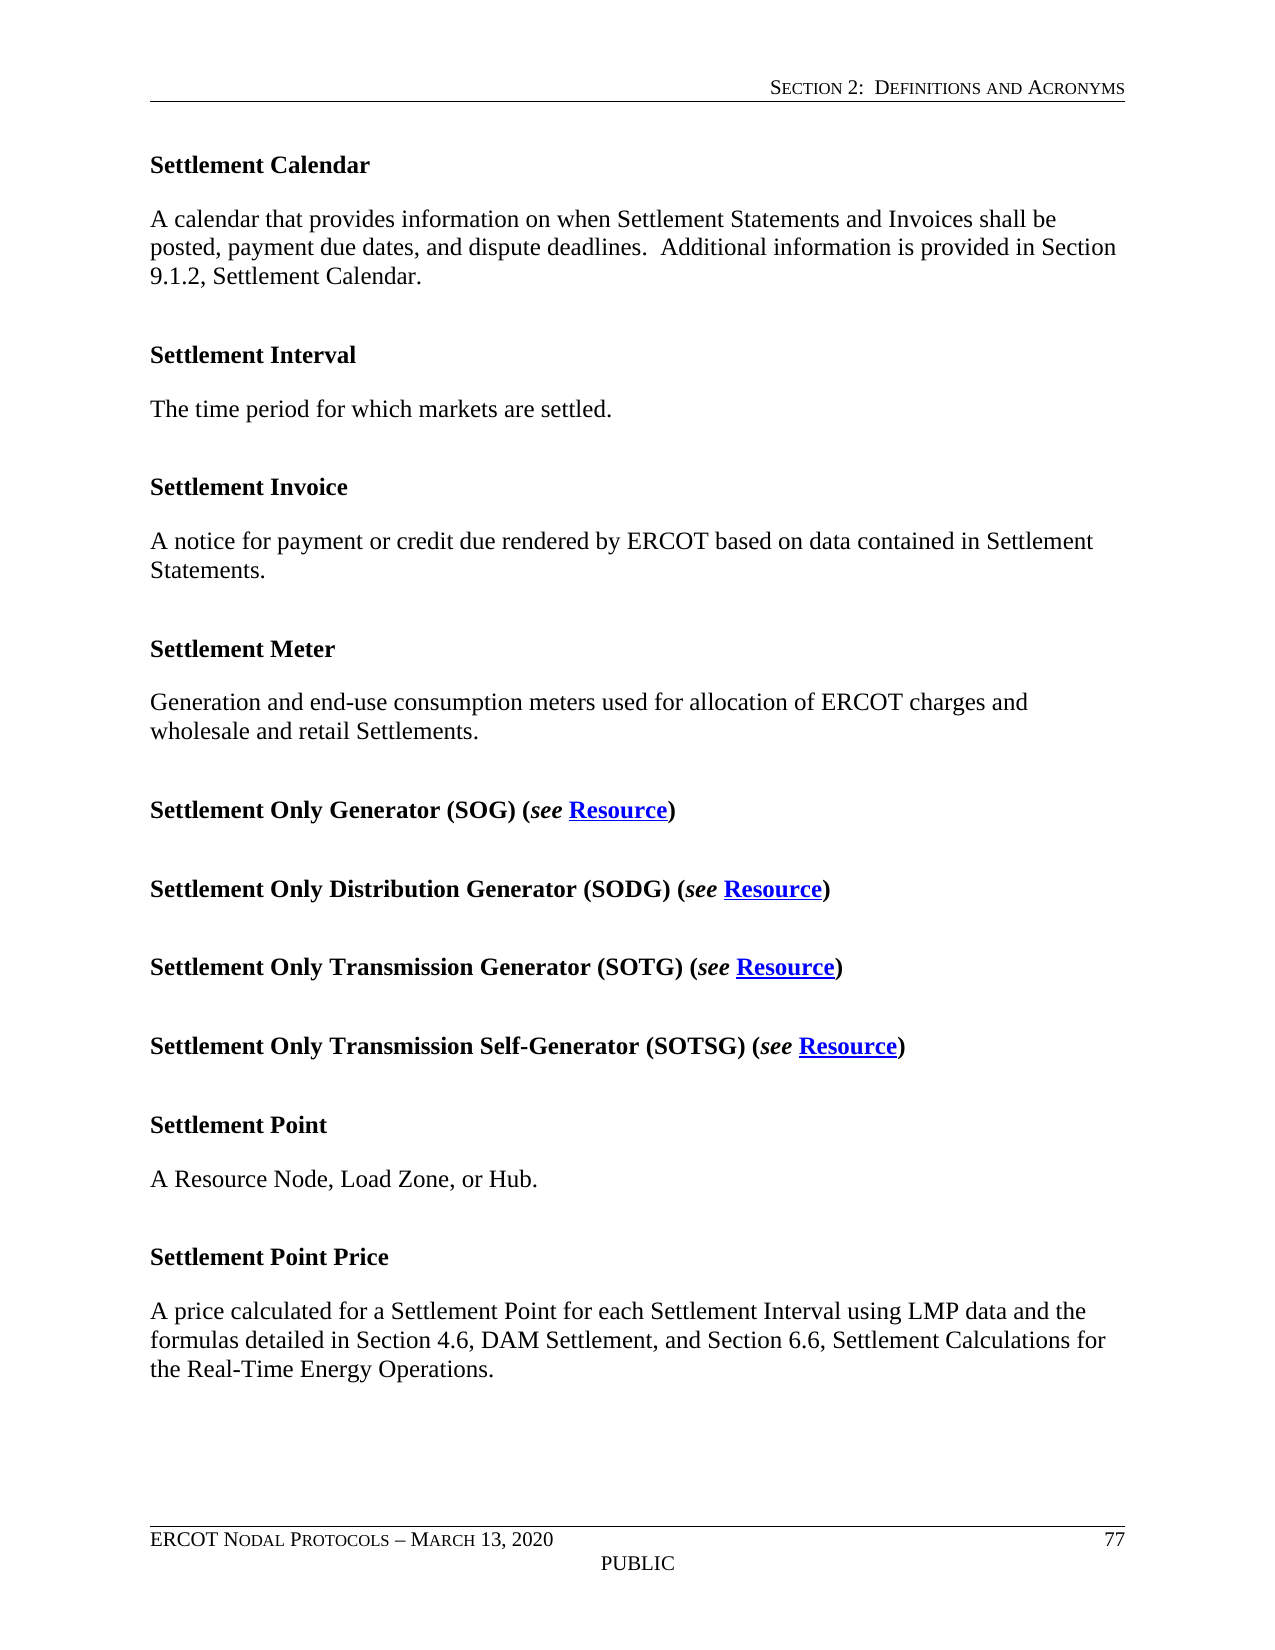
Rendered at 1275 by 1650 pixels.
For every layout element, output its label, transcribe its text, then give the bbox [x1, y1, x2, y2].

text Settlement Meter [150, 634, 1125, 662]
text Settlement Only Generator (SOG) (see Resource) [150, 795, 1125, 824]
text Settlement Point [150, 1110, 1125, 1139]
text Settlement Only Transmission Generator (SOTG) (see Resource) [150, 952, 1125, 981]
text Generation and end-use consumption meters used for allocation of ERCOT charges and wholesale and retail Settlements. [150, 687, 1125, 745]
text Settlement Only Transmission Self-Generator (SOTSG) (see Resource) [150, 1031, 1125, 1060]
text A Resource Node, Load Zone, or Hub. [150, 1164, 1125, 1192]
text A calendar that provides information on when Settlement Statements and Invoices shall be posted, payment due dates, and dispute deadlines. Additional information is provided in Section 9.1.2, Settlement Calendar. [150, 204, 1125, 290]
text The time period for which markets are settled. [150, 394, 1125, 422]
text Settlement Only Distribution Generator (SODG) (see Resource) [150, 874, 1125, 902]
text A price calculated for a Settlement Point for each Settlement Interval using LMP data and the formulas detailed in Section 4.6, DAM Settlement, and Section 6.6, Settlement Calculations for the Real-Time Energy Operations. [150, 1296, 1125, 1382]
text Settlement Invoice [150, 472, 1125, 501]
text Settlement Calendar [150, 150, 1125, 179]
text A notice for payment or credit due rendered by ERCOT based on data contained in Settlement Statements. [150, 526, 1125, 584]
text Settlement Point Price [150, 1242, 1125, 1271]
text Settlement Interval [150, 340, 1125, 369]
